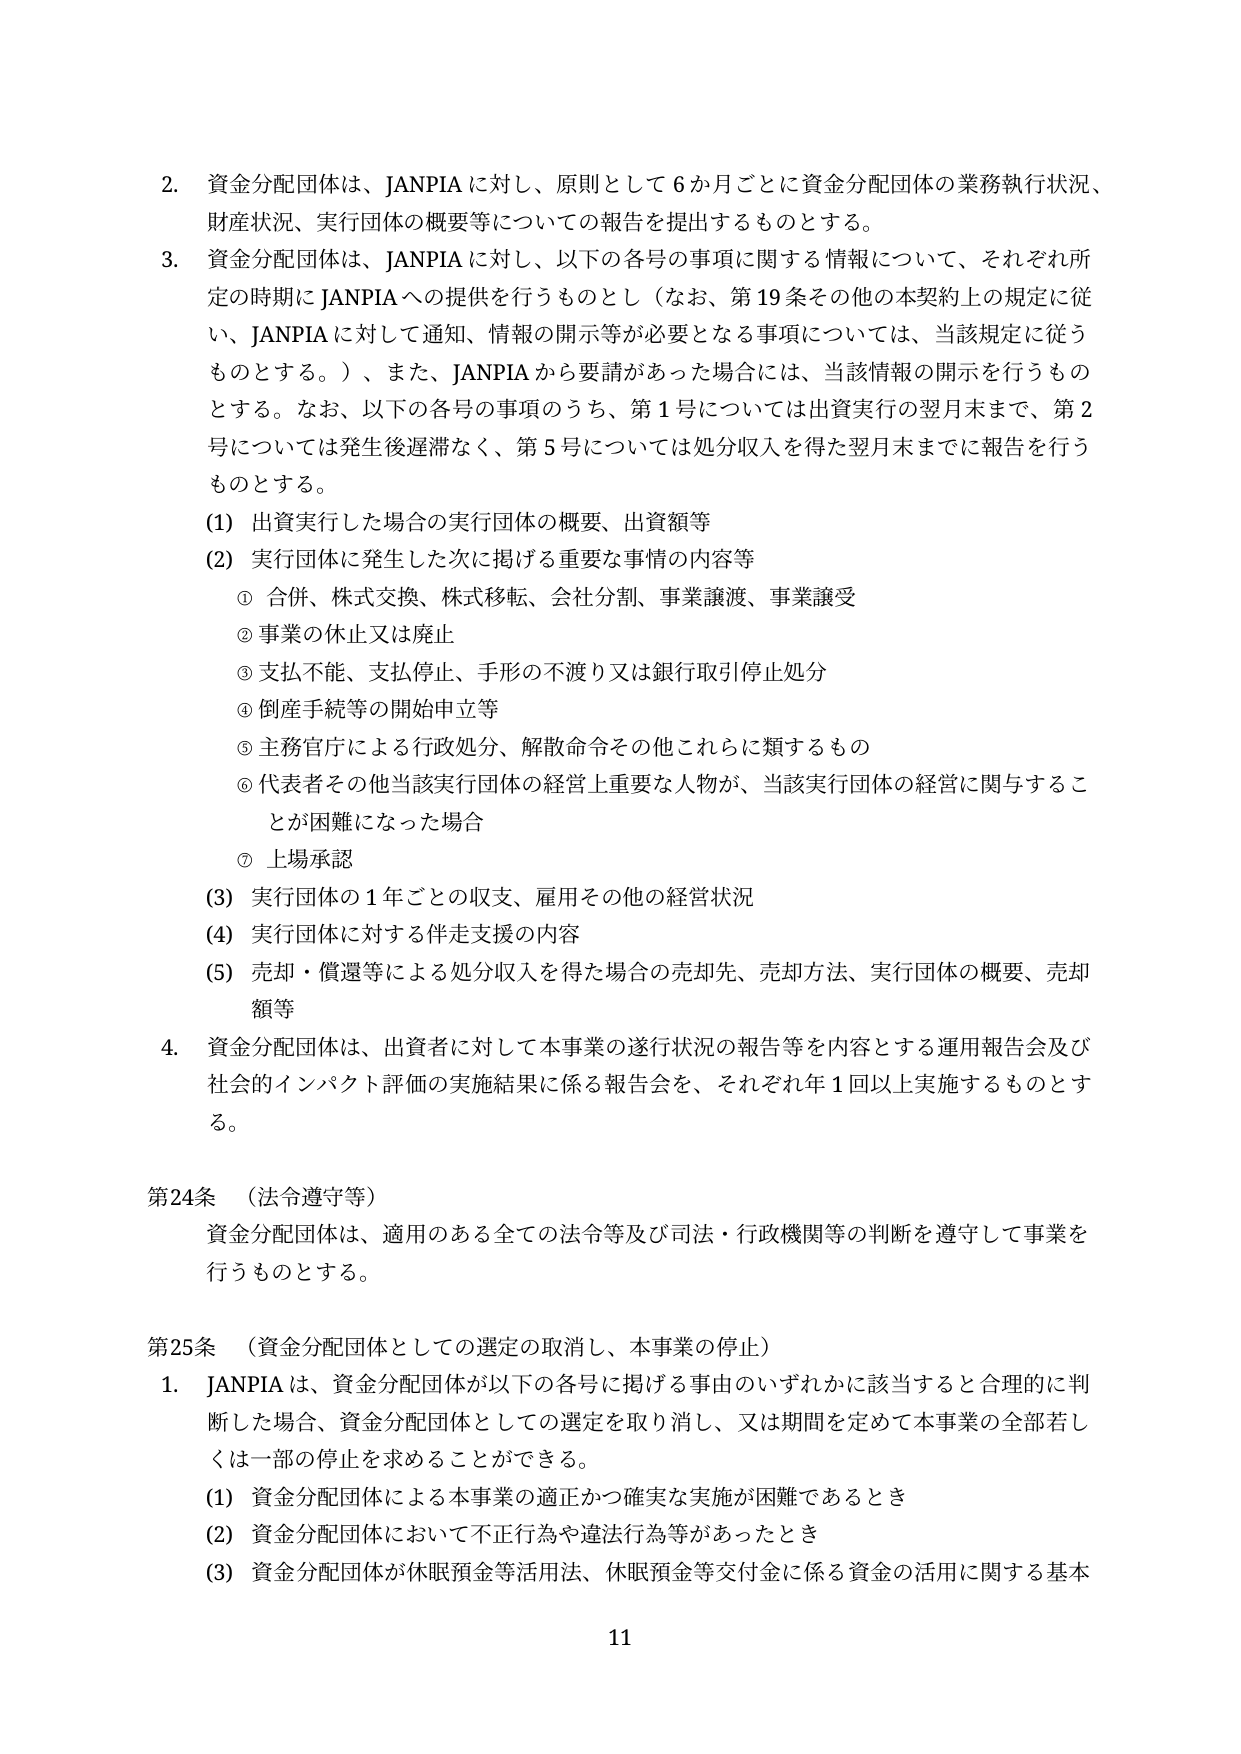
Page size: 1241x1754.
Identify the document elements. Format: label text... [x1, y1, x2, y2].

list 資金分配団体は、出資者に対して本事業の遂行状況の報告等を内容とする運用報告会及び社会的インパクト評価の実施結果に係る報告会を、それぞれ年1回以上実施するものとする。 [161, 1027, 1092, 1139]
list ⑦ 上場承認 [236, 839, 1092, 877]
list JANPIAは、資金分配団体が以下の各号に掲げる事由のいずれかに該当すると合理的に判断した場合、資金分配団体としての選定を取り消し、又は期間を定めて本事業の全部若しくは一部の停止を求めることができる。 [161, 1364, 1092, 1477]
list 資金分配団体は、JANPIAに対し、原則として6か月ごとに資金分配団体の業務執行状況、財産状況、実行団体の概要等についての報告を提出するものとする。 [161, 164, 1092, 239]
list 資金分配団体は、適用のある全ての法令等及び司法・行政機関等の判断を遵守して事業を行うものとする。 [206, 1214, 1092, 1289]
list ② 事業の休止又は廃止 [236, 614, 1092, 652]
list ④ 倒産手続等の開始申立等 [236, 689, 1092, 727]
subtitle （資金分配団体としての選定の取消し、本事業の停止） [148, 1327, 1092, 1364]
list 実行団体の1年ごとの収支、雇用その他の経営状況 [206, 877, 1092, 914]
list 資金分配団体は、JANPIAに対し、以下の各号の事項に関する情報について、それぞれ所定の時期にJANPIAへの提供を行うものとし（なお、第19条その他の本契約上の規定に従い、JANPIAに対して通知、情報の開示等が必要となる事項については、当該規定に従うものとする。）、また、JANPIAから要請があった場合には、当該情報の開示を行うものとする。なお、以下の各号の事項のうち、第1号については出資実行の翌月末まで、第2号については発生後遅滞なく、第5号については処分収入を得た翌月末までに報告を行うものとする。 [161, 239, 1092, 502]
list ③ 支払不能、支払停止、手形の不渡り又は銀行取引停止処分 [236, 652, 1092, 689]
list ⑤ 主務官庁による行政処分、解散命令その他これらに類するもの [236, 727, 1092, 764]
list ⑥ 代表者その他当該実行団体の経営上重要な人物が、当該実行団体の経営に関与することが困難になった場合 [236, 764, 1092, 839]
list 実行団体に発生した次に掲げる重要な事情の内容等 [206, 539, 1092, 577]
list ① 合併、株式交換、株式移転、会社分割、事業譲渡、事業譲受 [236, 577, 1092, 614]
list 売却・償還等による処分収入を得た場合の売却先、売却方法、実行団体の概要、売却額等 [206, 952, 1092, 1027]
list 出資実行した場合の実行団体の概要、出資額等 [206, 502, 1092, 539]
list 資金分配団体による本事業の適正かつ確実な実施が困難であるとき [206, 1477, 1092, 1514]
subtitle （法令遵守等） [148, 1177, 1092, 1214]
list 資金分配団体において不正行為や違法行為等があったとき [206, 1514, 1092, 1552]
list 実行団体に対する伴走支援の内容 [206, 914, 1092, 952]
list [206, 1552, 1092, 1589]
